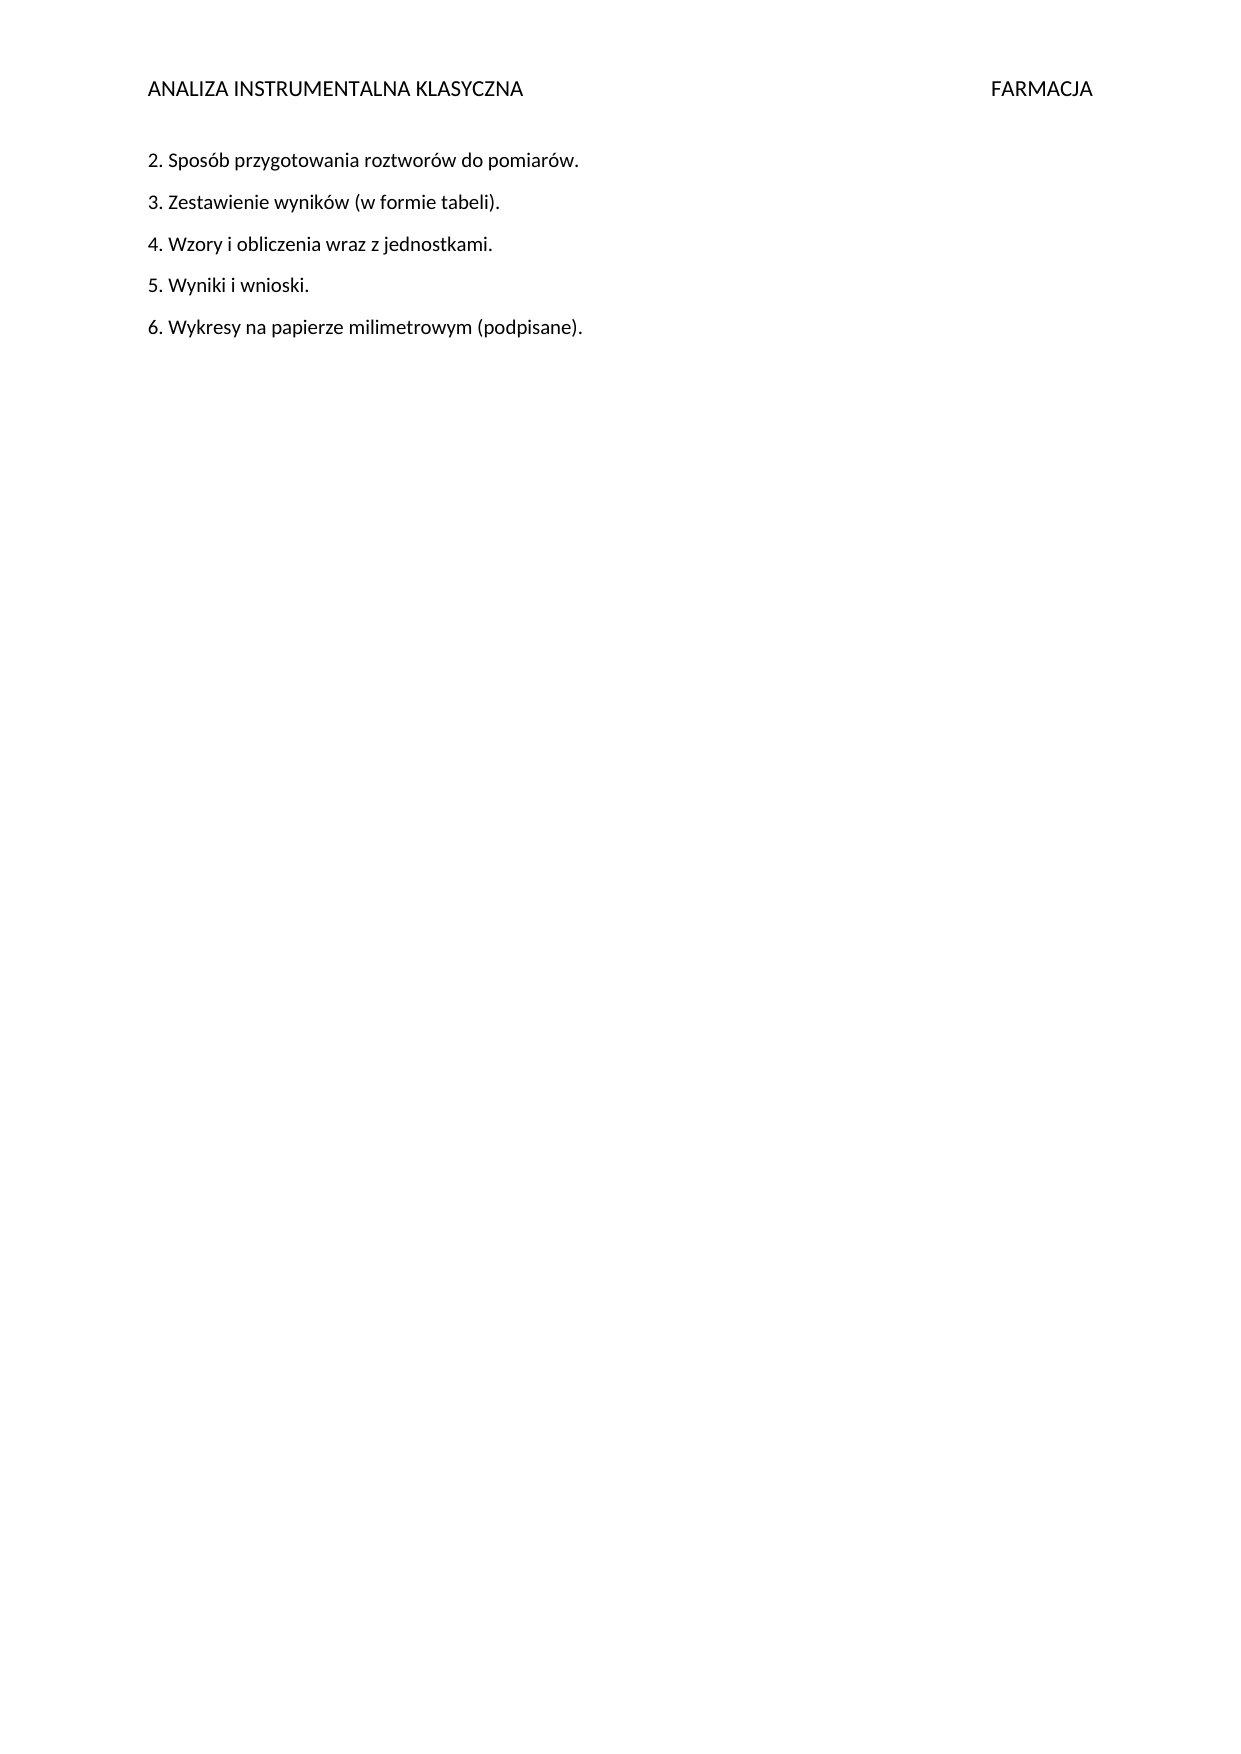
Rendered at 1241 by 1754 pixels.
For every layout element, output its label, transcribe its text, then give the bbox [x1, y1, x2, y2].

text 3. Zestawienie wyników (w formie tabeli). [148, 189, 1093, 215]
text 2. Sposób przygotowania roztworów do pomiarów. [148, 148, 1093, 173]
text 4. Wzory i obliczenia wraz z jednostkami. [148, 231, 1093, 256]
text 6. Wykresy na papierze milimetrowym (podpisane). [148, 314, 1093, 340]
text 5. Wyniki i wnioski. [148, 273, 1093, 298]
